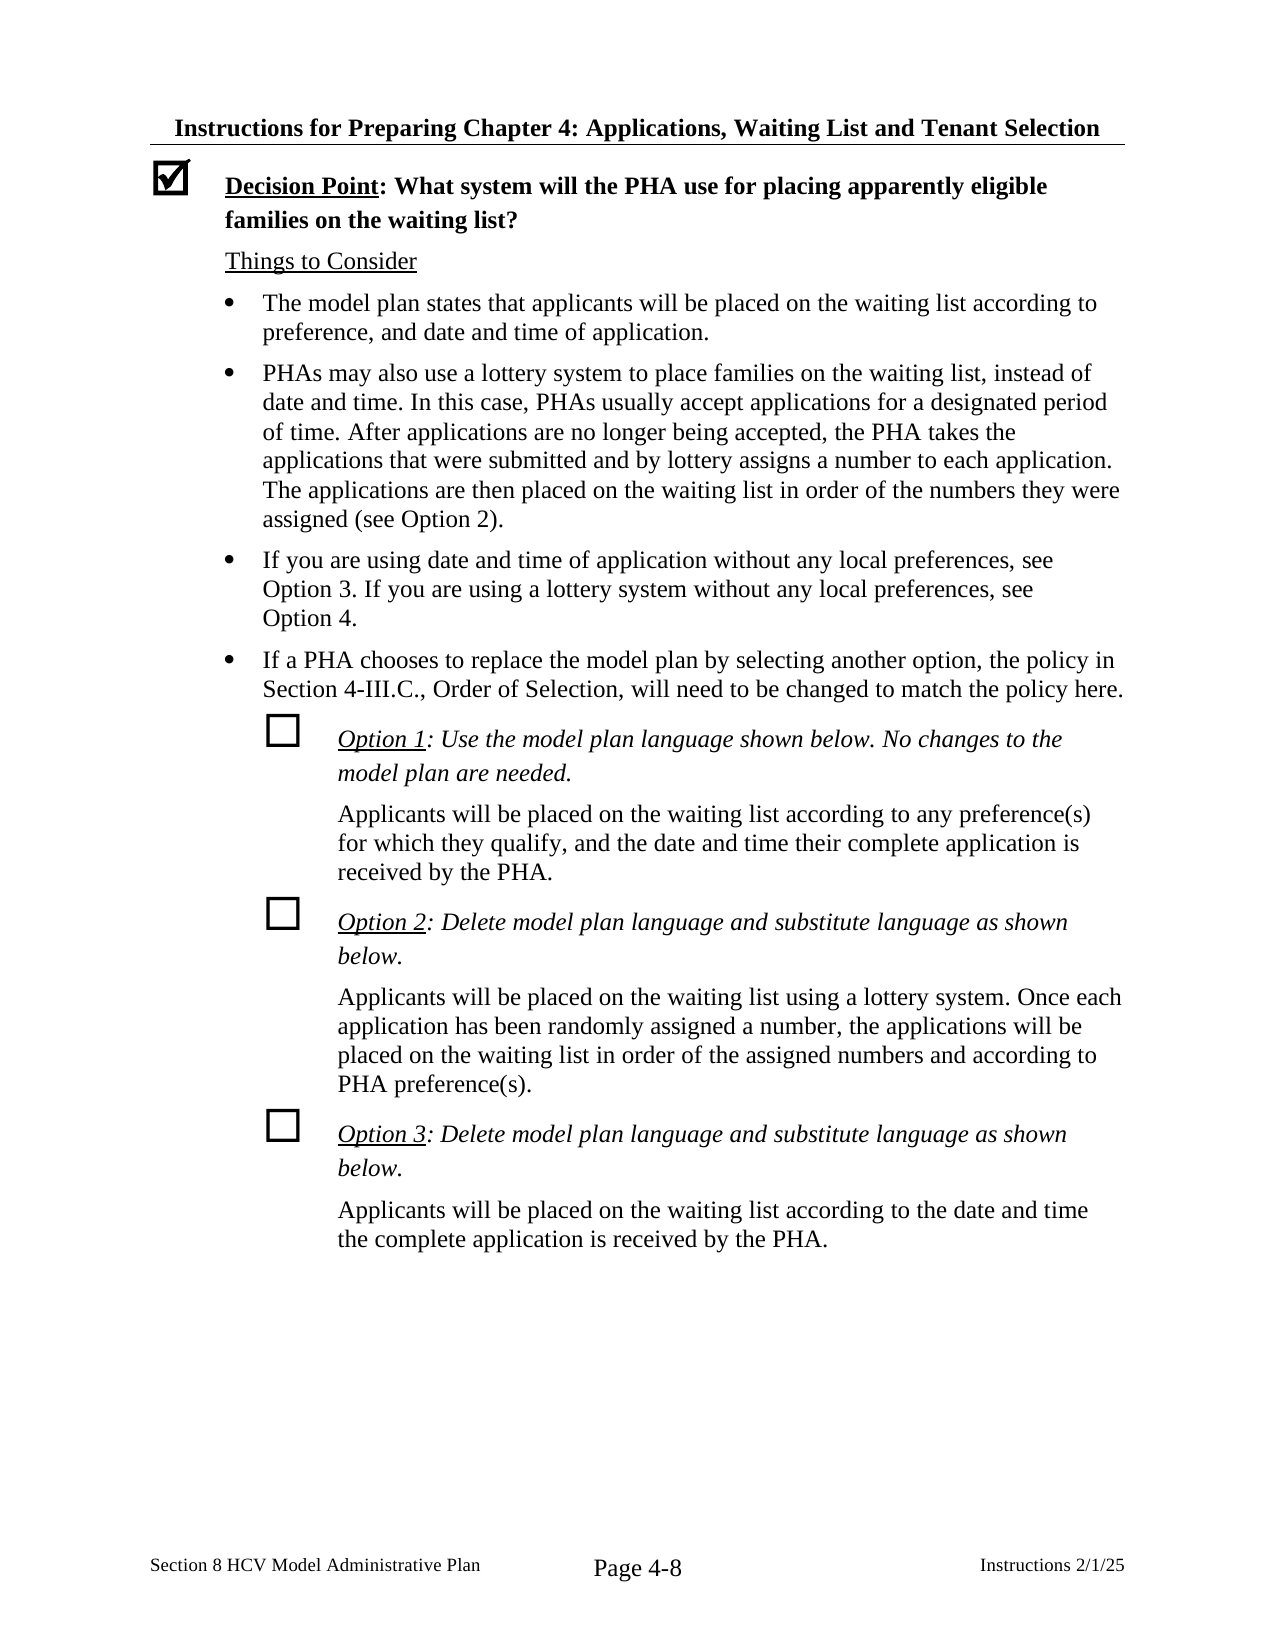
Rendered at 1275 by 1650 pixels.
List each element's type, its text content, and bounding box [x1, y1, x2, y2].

text Decision Point: What system will the PHA use for placing apparently eligible families on the waiting list? [150, 162, 1125, 233]
list PHAs may also use a lottery system to place families on the waiting list, instead of date and time. In this case, PHAs usually accept applications for a designated period of time. After applications are no longer being accepted, the PHA takes the applications that were submitted and by lottery assigns a number to each application. The applications are then placed on the waiting list in order of the numbers they were assigned (see Option 2). [225, 358, 1125, 533]
list If you are using date and time of application without any local preferences, see Option 3. If you are using a lottery system without any local preferences, see Option 4. [225, 545, 1125, 632]
list If a PHA chooses to replace the model plan by selecting another option, the policy in Section 4-III.C., Order of Selection, will need to be changed to match the policy here. [225, 645, 1125, 703]
text Applicants will be placed on the waiting list according to any preference(s) for which they qualify, and the date and time their complete application is received by the PHA. [337, 799, 1125, 886]
text Option 2: Delete model plan language and substitute language as shown below. [262, 899, 1125, 970]
text Applicants will be placed on the waiting list using a lottery system. Once each application has been randomly assigned a number, the applications will be placed on the waiting list in order of the assigned numbers and according to PHA preference(s). [337, 982, 1125, 1098]
text Things to Consider [225, 246, 1125, 275]
text Applicants will be placed on the waiting list according to the date and time the complete application is received by the PHA. [337, 1194, 1125, 1253]
text Option 1: Use the model plan language shown below. No changes to the model plan are needed. [262, 715, 1125, 786]
text Option 3: Delete model plan language and substitute language as shown below. [262, 1111, 1125, 1182]
list The model plan states that applicants will be placed on the waiting list according to preference, and date and time of application. [225, 288, 1125, 346]
